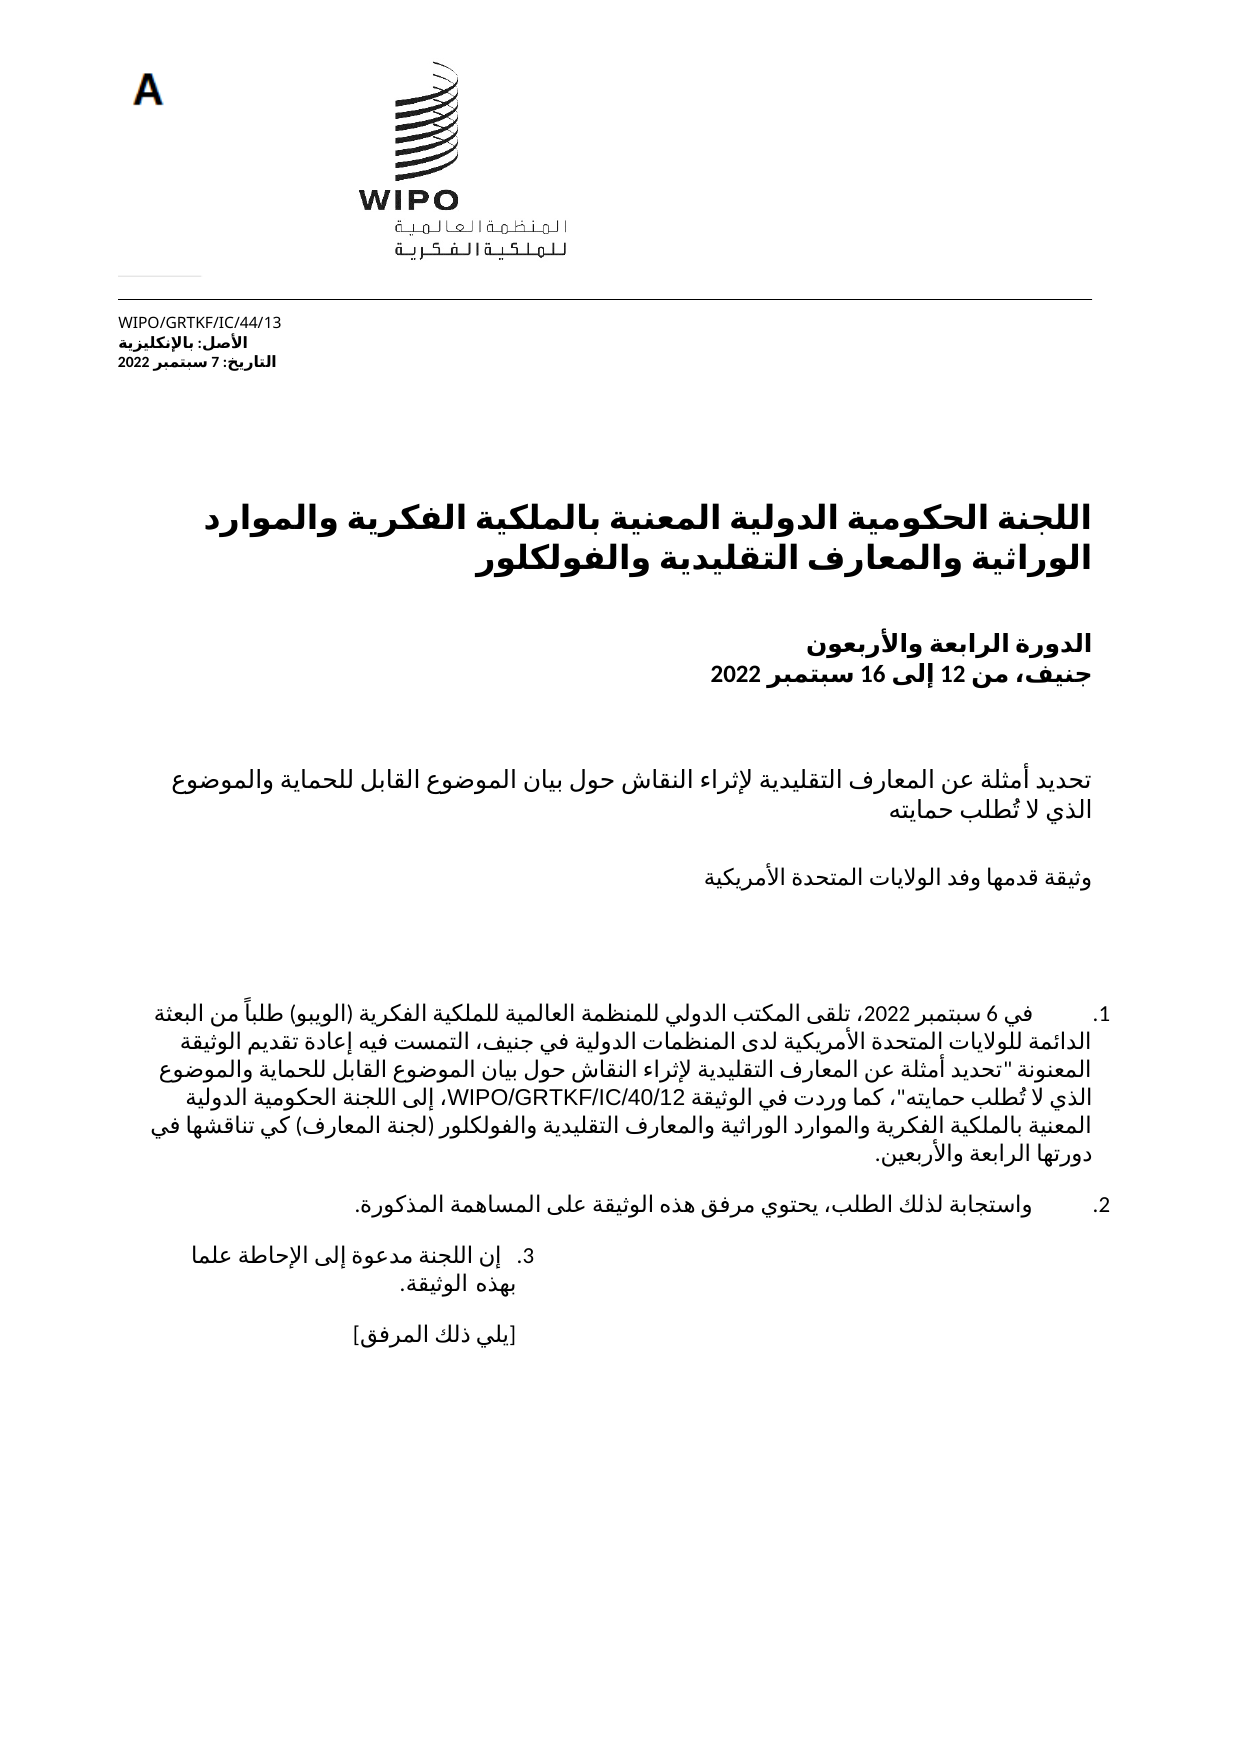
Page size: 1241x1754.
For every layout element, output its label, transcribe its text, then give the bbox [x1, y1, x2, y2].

text التاريخ: 7 سبتمبر 2022 [118, 353, 1092, 372]
text وثيقة قدمها وفد الولايات المتحدة الأمريكية [118, 863, 1092, 891]
subtitle اللجنة الحكومية الدولية المعنية بالملكية الفكرية والموارد الوراثية والمعارف التقليدية والفولكلور [118, 497, 1092, 578]
text تحديد أمثلة عن المعارف التقليدية لإثراء النقاش حول بيان الموضوع القابل للحماية والموضوع الذي لا تُطلب حمايته [118, 764, 1092, 825]
text WIPO/GRTKF/IC/44/13 [118, 312, 1092, 333]
text إن اللجنة مدعوة إلى الإحاطة علما بهذه الوثيقة. [118, 1241, 516, 1297]
text [يلي ذلك المرفق] [118, 1320, 516, 1348]
text واستجابة لذلك الطلب، يحتوي مرفق هذه الوثيقة على المساهمة المذكورة. [118, 1190, 1092, 1218]
picture [356, 58, 574, 267]
text جنيف، من 12 إلى 16 سبتمبر 2022 [118, 659, 1092, 689]
text في 6 سبتمبر 2022، تلقى المكتب الدولي للمنظمة العالمية للملكية الفكرية (الويبو) طلباً من البعثة الدائمة للولايات المتحدة الأمريكية لدى المنظمات الدولية في جنيف، التمست فيه إعادة تقديم الوثيقة المعنونة "تحديد أمثلة عن المعارف التقليدية لإثراء النقاش حول بيان الموضوع القابل للحماية والموضوع الذي لا تُطلب حمايته"، كما وردت في الوثيقة WIPO/GRTKF/IC/40/12، إلى اللجنة الحكومية الدولية المعنية بالملكية الفكرية والموارد الوراثية والمعارف التقليدية والفولكلور (لجنة المعارف) كي تناقشها في دورتها الرابعة والأربعين. [118, 999, 1092, 1167]
picture [118, 58, 203, 278]
text الدورة الرابعة والأربعون [118, 628, 1092, 659]
text الأصل: بالإنكليزية [118, 333, 1092, 353]
